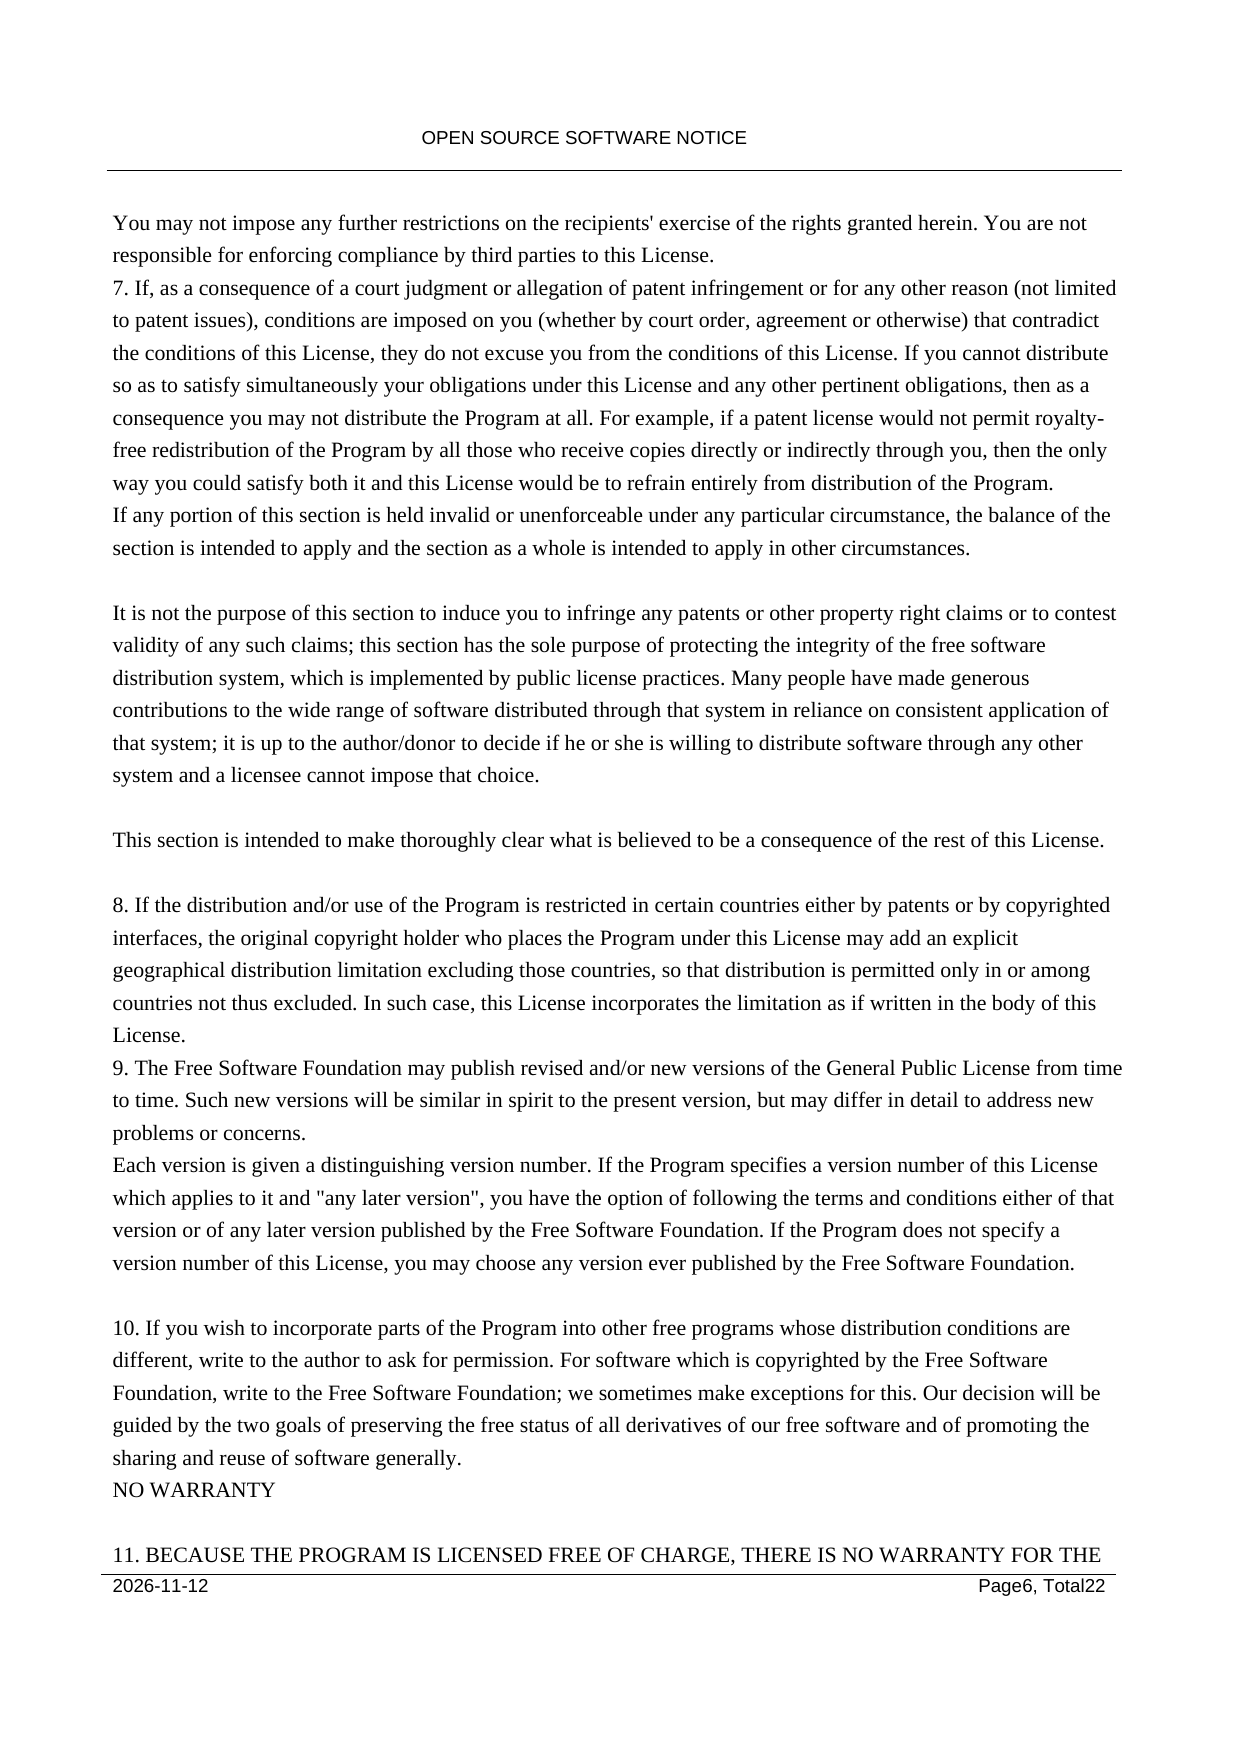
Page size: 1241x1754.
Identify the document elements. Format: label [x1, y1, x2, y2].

text [112, 206, 1128, 1571]
